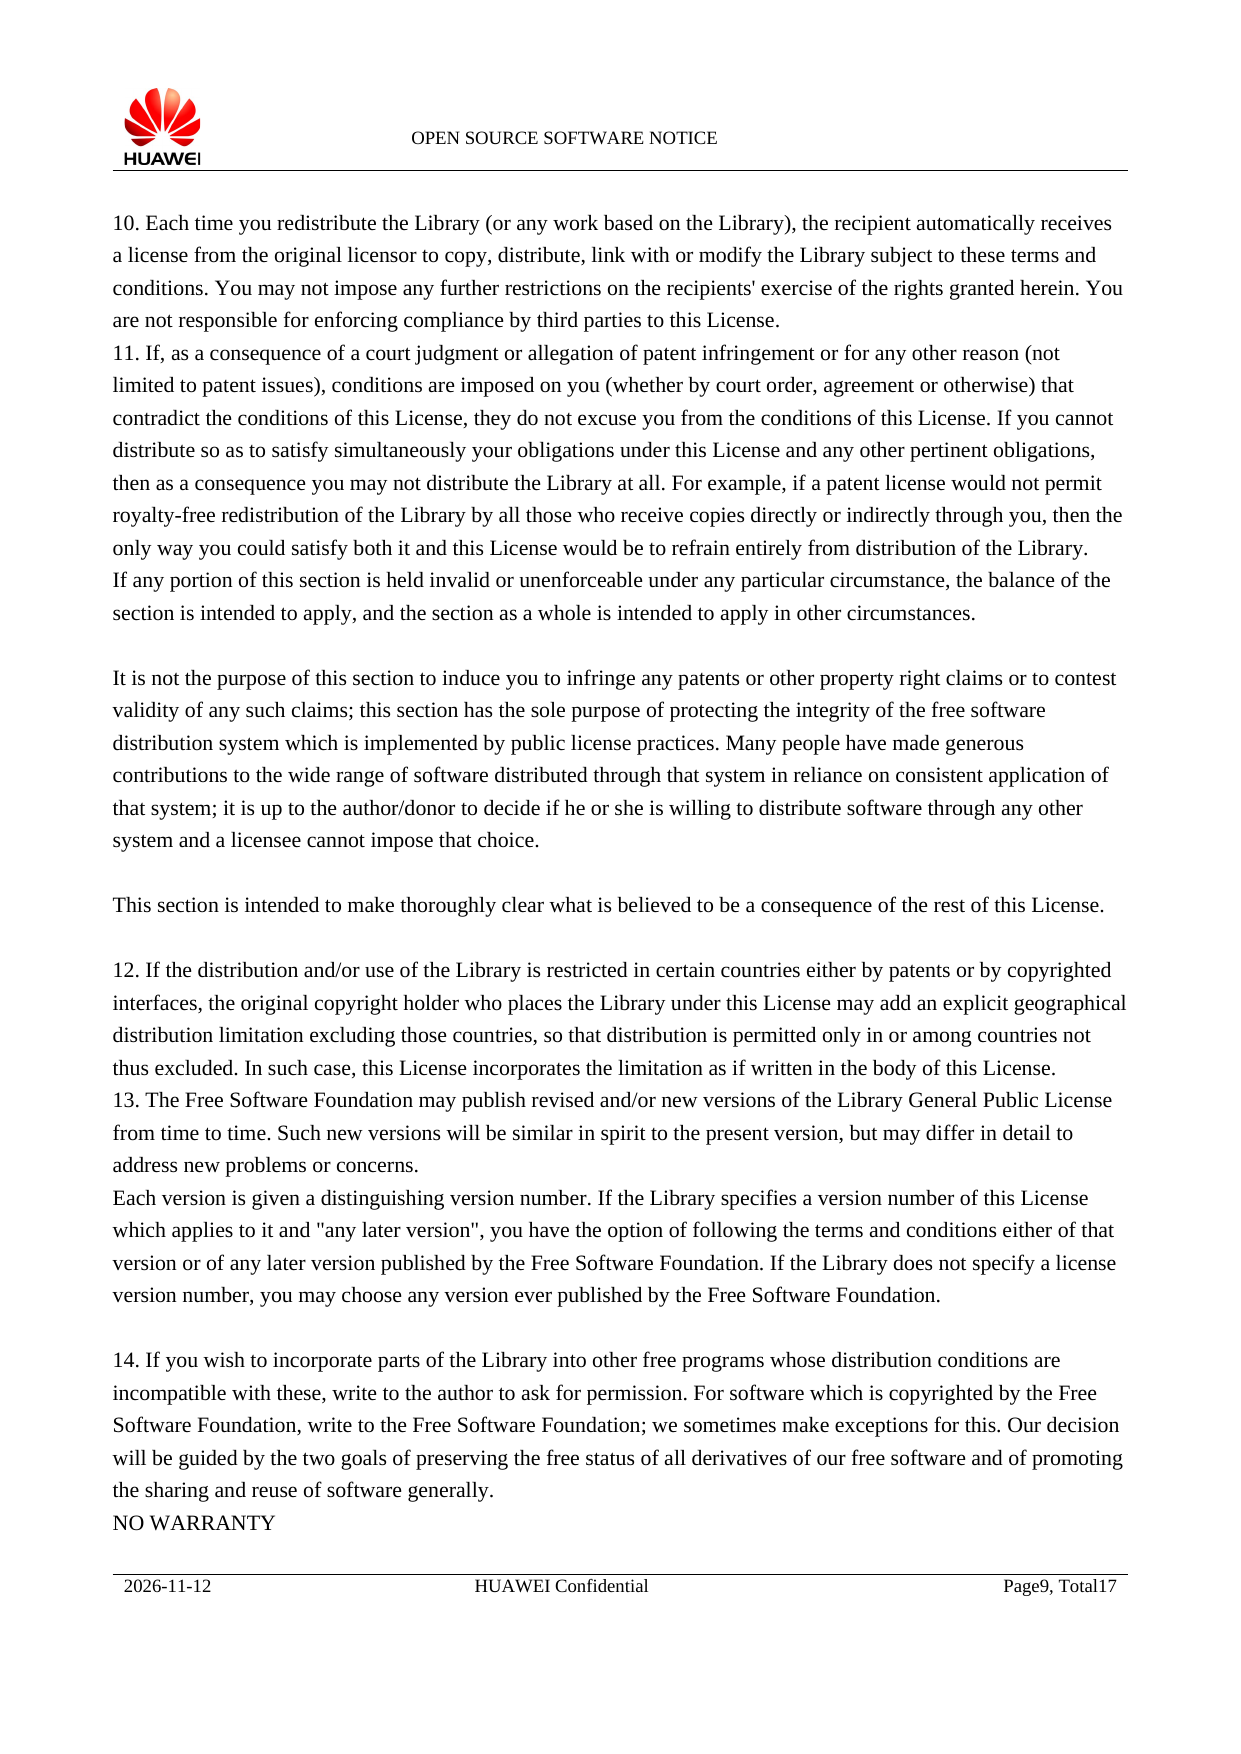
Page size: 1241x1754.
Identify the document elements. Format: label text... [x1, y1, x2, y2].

picture [124, 88, 201, 165]
